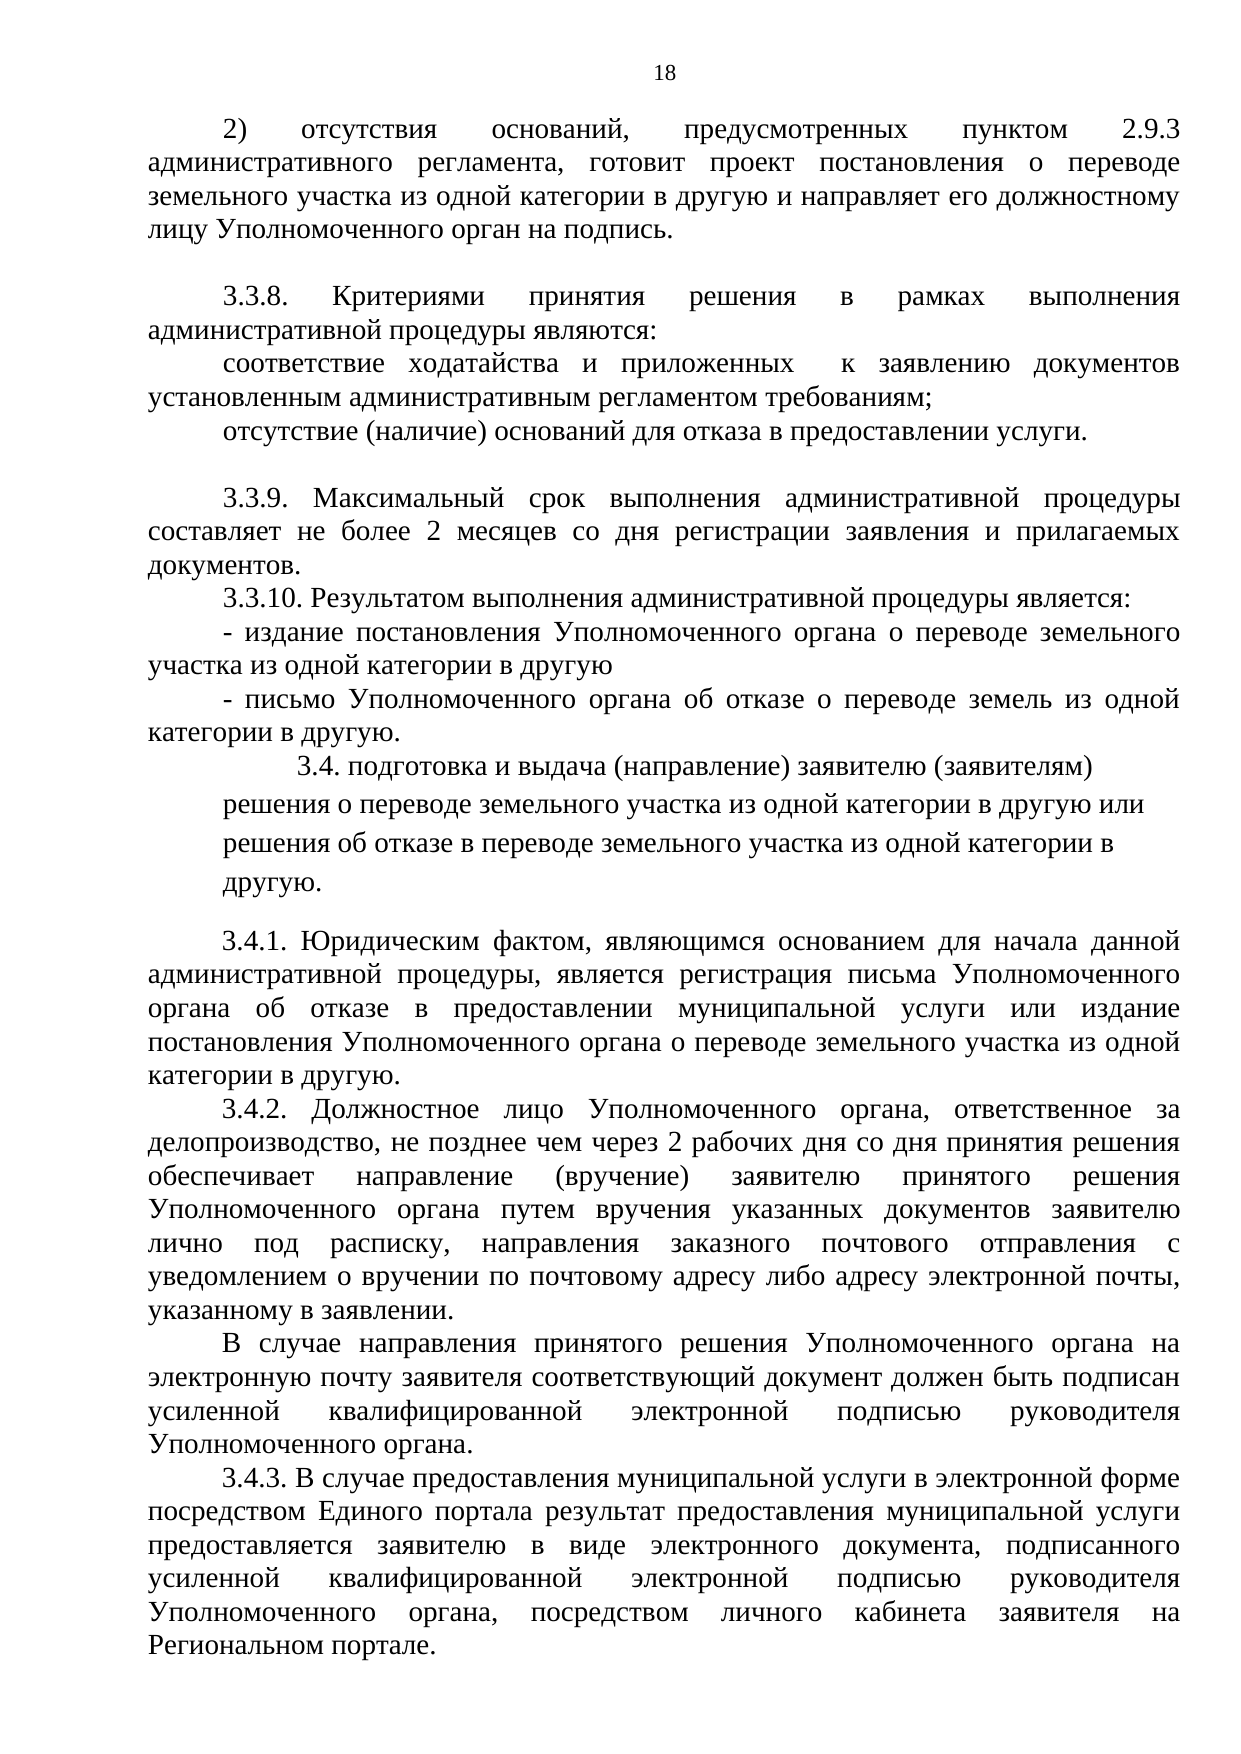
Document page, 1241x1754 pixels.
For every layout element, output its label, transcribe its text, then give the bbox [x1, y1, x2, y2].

text 3.3.8. Критериями принятия решения в рамках выполнения административной процедуры являются: [148, 278, 1181, 346]
list 3.4. подготовка и выдача (направление) заявителю (заявителям) решения о переводе земельного участка из одной категории в другую или решения об отказе в переводе земельного участка из одной категории в другую. [223, 748, 1181, 897]
text 3.4.1. Юридическим фактом, являющимся основанием для начала данной административной процедуры, является регистрация письма Уполномоченного органа об отказе в предоставлении муниципальной услуги или издание постановления Уполномоченного органа о переводе земельного участка из одной категории в другую. [148, 923, 1181, 1091]
text В случае направления принятого решения Уполномоченного органа на электронную почту заявителя соответствующий документ должен быть подписан усиленной квалифицированной электронной подписью руководителя Уполномоченного органа. [148, 1326, 1181, 1460]
text 2) отсутствия оснований, предусмотренных пунктом 2.9.3 административного регламента, готовит проект постановления о переводе земельного участка из одной категории в другую и направляет его должностному лицу Уполномоченного орган на подпись. [148, 111, 1181, 245]
text отсутствие (наличие) оснований для отказа в предоставлении услуги. [148, 413, 1181, 446]
text 3.3.9. Максимальный срок выполнения административной процедуры составляет не более 2 месяцев со дня регистрации заявления и прилагаемых документов. [148, 480, 1181, 580]
text - издание постановления Уполномоченного органа о переводе земельного участка из одной категории в другую [148, 614, 1181, 681]
text соответствие ходатайства и приложенных к заявлению документов установленным административным регламентом требованиям; [148, 346, 1181, 413]
text 3.3.10. Результатом выполнения административной процедуры является: [148, 580, 1181, 614]
text 3.4.2. Должностное лицо Уполномоченного органа, ответственное за делопроизводство, не позднее чем через 2 рабочих дня со дня принятия решения обеспечивает направление (вручение) заявителю принятого решения Уполномоченного органа путем вручения указанных документов заявителю лично под расписку, направления заказного почтового отправления с уведомлением о вручении по почтовому адресу либо адресу электронной почты, указанному в заявлении. [148, 1091, 1181, 1326]
text 3.4.3. В случае предоставления муниципальной услуги в электронной форме посредством Единого портала результат предоставления муниципальной услуги предоставляется заявителю в виде электронного документа, подписанного усиленной квалифицированной электронной подписью руководителя Уполномоченного органа, посредством личного кабинета заявителя на Региональном портале. [148, 1460, 1181, 1661]
text - письмо Уполномоченного органа об отказе о переводе земель из одной категории в другую. [148, 681, 1181, 748]
